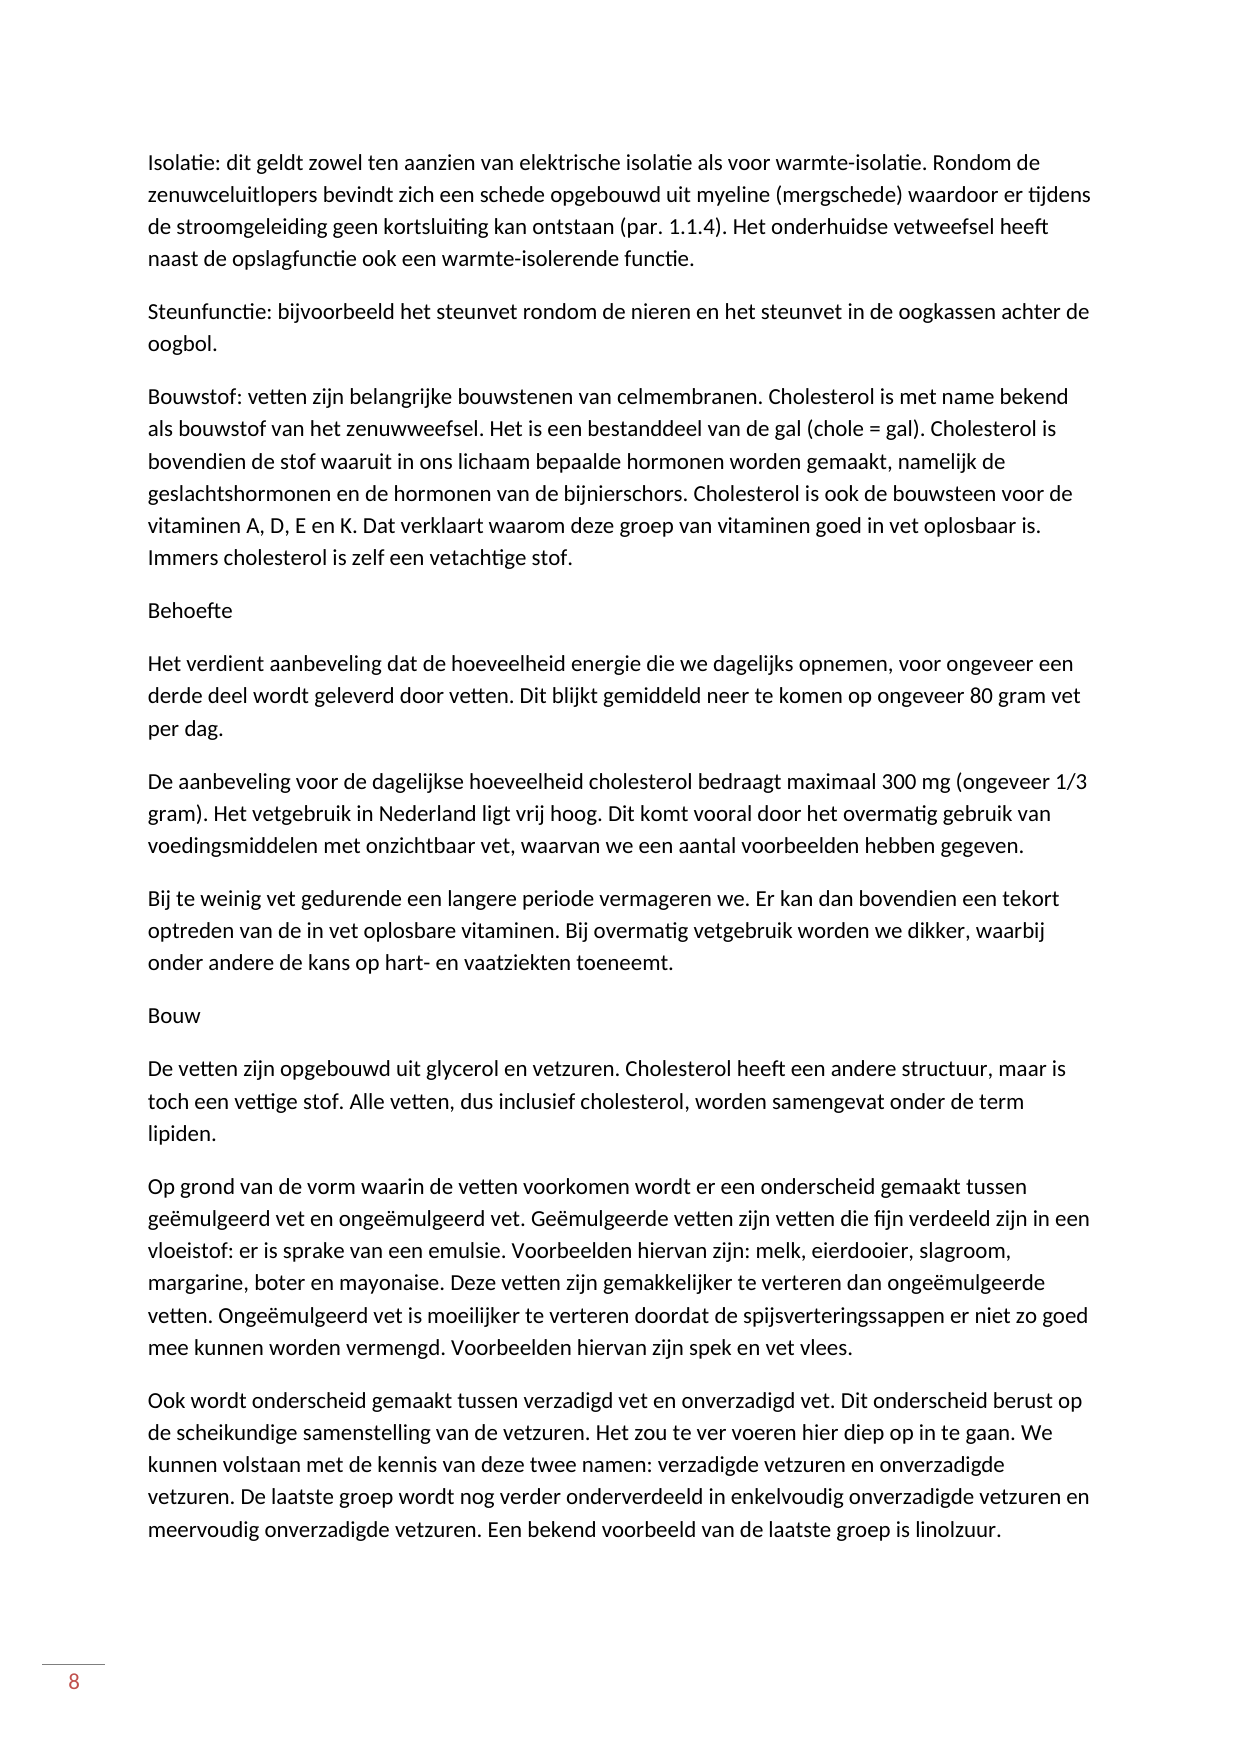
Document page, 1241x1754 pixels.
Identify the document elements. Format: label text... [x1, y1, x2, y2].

text Het verdient aanbeveling dat de hoeveelheid energie die we dagelijks opnemen, voor ongeveer een derde deel wordt geleverd door vetten. Dit blijkt gemiddeld neer te komen op ongeveer 80 gram vet per dag. [148, 649, 1093, 742]
text Bouwstof: vetten zijn belangrijke bouwstenen van celmembranen. Cholesterol is met name bekend als bouwstof van het zenuwweefsel. Het is een bestanddeel van de gal (chole = gal). Cholesterol is bovendien de stof waaruit in ons lichaam bepaalde hormonen worden gemaakt, namelijk de geslachtshormonen en de hormonen van de bijnierschors. Cholesterol is ook de bouwsteen voor de vitaminen A, D, E en K. Dat verklaart waarom deze groep van vitaminen goed in vet oplosbaar is. Immers cholesterol is zelf een vetachtige stof. [148, 382, 1093, 571]
text De vetten zijn opgebouwd uit glycerol en vetzuren. Cholesterol heeft een andere structuur, maar is toch een vettige stof. Alle vetten, dus inclusief cholesterol, worden samengevat onder de term lipiden. [148, 1054, 1093, 1147]
text Behoefte [148, 596, 1093, 624]
text Steunfunctie: bijvoorbeeld het steunvet rondom de nieren en het steunvet in de oogkassen achter de oogbol. [148, 297, 1093, 357]
text Isolatie: dit geldt zowel ten aanzien van elektrische isolatie als voor warmte-isolatie. Rondom de zenuwceluitlopers bevindt zich een schede opgebouwd uit myeline (mergschede) waardoor er tijdens de stroomgeleiding geen kortsluiting kan ontstaan (par. 1.1.4). Het onderhuidse vetweefsel heeft naast de opslagfunctie ook een warmte-isolerende functie. [148, 148, 1093, 272]
text Ook wordt onderscheid gemaakt tussen verzadigd vet en onverzadigd vet. Dit onderscheid berust op de scheikundige samenstelling van de vetzuren. Het zou te ver voeren hier diep op in te gaan. We kunnen volstaan met de kennis van deze twee namen: verzadigde vetzuren en onverzadigde vetzuren. De laatste groep wordt nog verder onderverdeeld in enkelvoudig onverzadigde vetzuren en meervoudig onverzadigde vetzuren. Een bekend voorbeeld van de laatste groep is linolzuur. [148, 1386, 1093, 1543]
text De aanbeveling voor de dagelijkse hoeveelheid cholesterol bedraagt maximaal 300 mg (ongeveer 1/3 gram). Het vetgebruik in Nederland ligt vrij hoog. Dit komt vooral door het overmatig gebruik van voedingsmiddelen met onzichtbaar vet, waarvan we een aantal voorbeelden hebben gegeven. [148, 767, 1093, 859]
text Bij te weinig vet gedurende een langere periode vermageren we. Er kan dan bovendien een tekort optreden van de in vet oplosbare vitaminen. Bij overmatig vetgebruik worden we dikker, waarbij onder andere de kans op hart- en vaatziekten toeneemt. [148, 884, 1093, 977]
text Op grond van de vorm waarin de vetten voorkomen wordt er een onderscheid gemaakt tussen geëmulgeerd vet en ongeëmulgeerd vet. Geëmulgeerde vetten zijn vetten die fijn verdeeld zijn in een vloeistof: er is sprake van een emulsie. Voorbeelden hiervan zijn: melk, eierdooier, slagroom, margarine, boter en mayonaise. Deze vetten zijn gemakkelijker te verteren dan ongeëmulgeerde vetten. Ongeëmulgeerd vet is moeilijker te verteren doordat de spijsverteringssappen er niet zo goed mee kunnen worden vermengd. Voorbeelden hiervan zijn spek en vet vlees. [148, 1172, 1093, 1361]
text Bouw [148, 1002, 1093, 1029]
